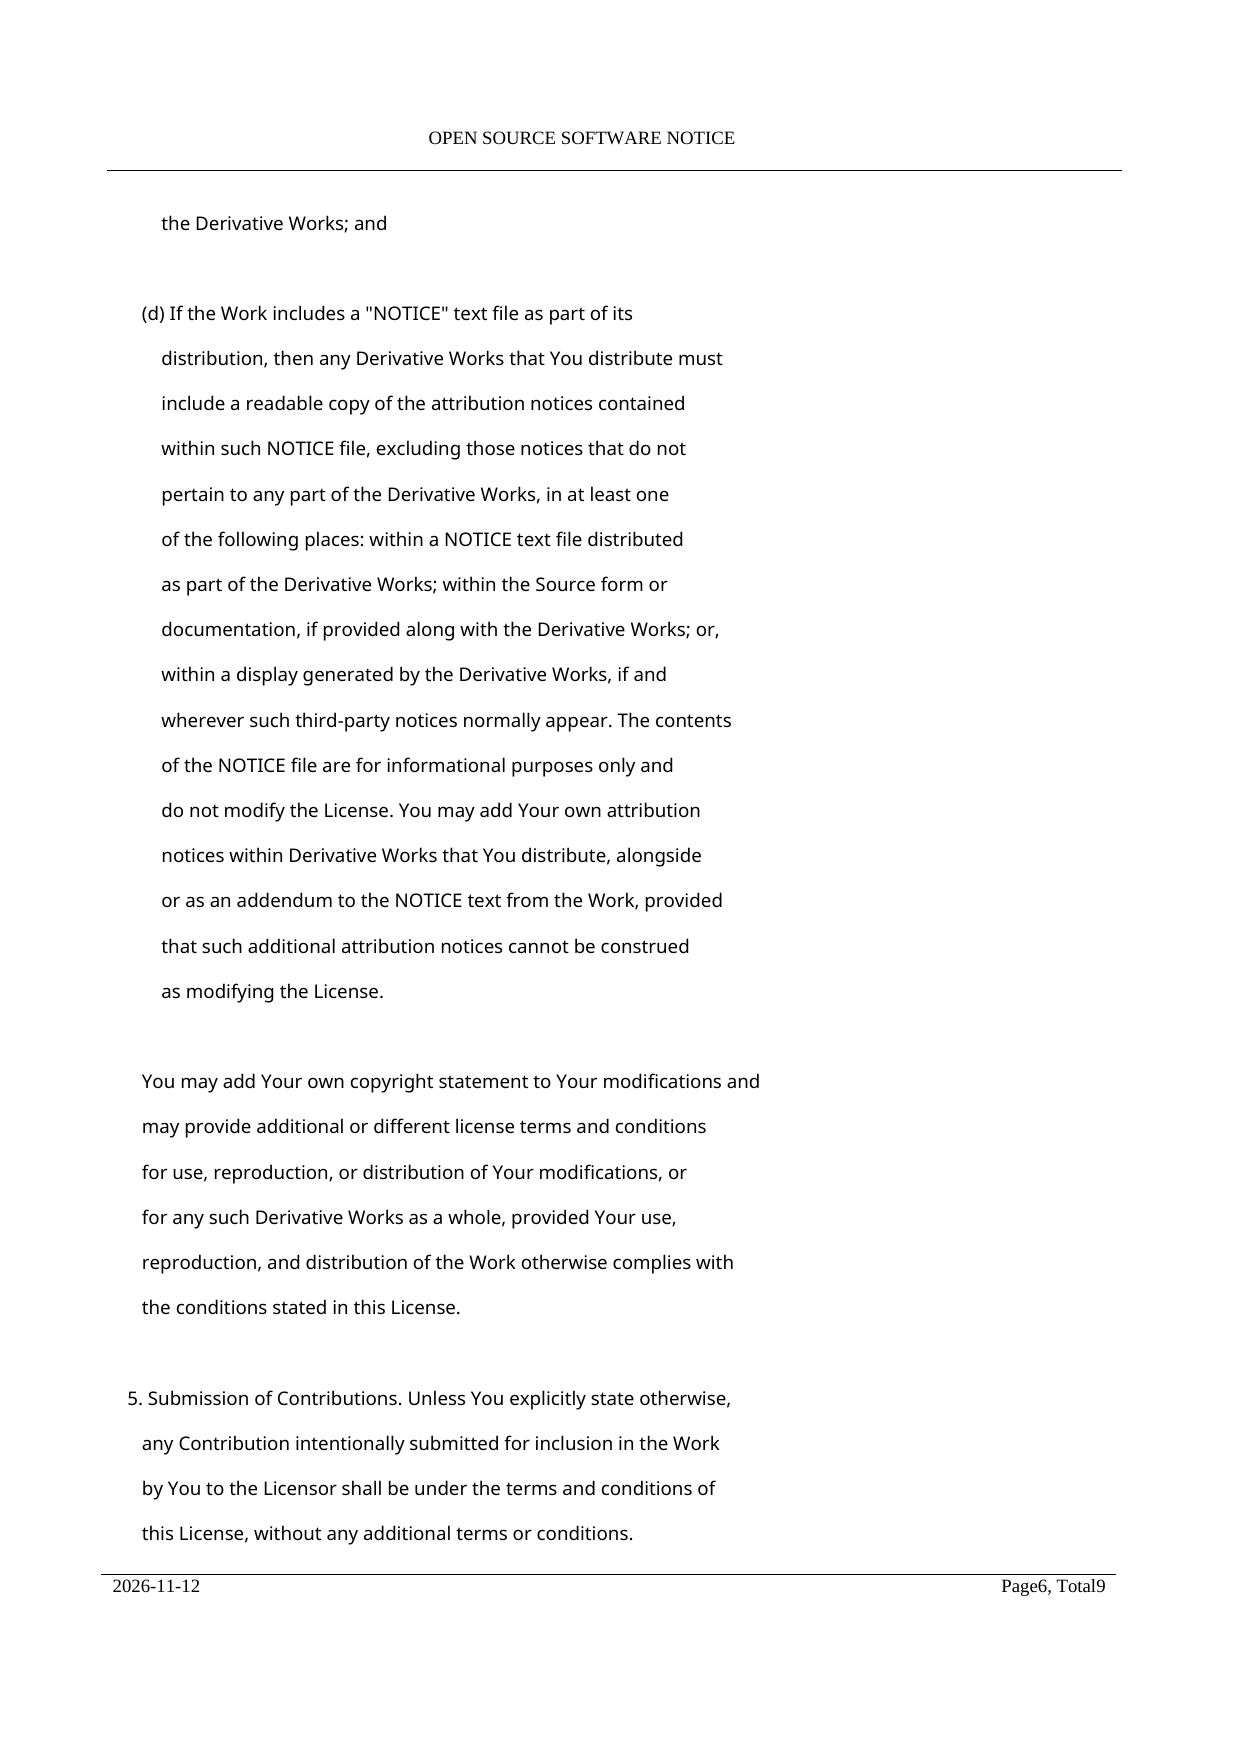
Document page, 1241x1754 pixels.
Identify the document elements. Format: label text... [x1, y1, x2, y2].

text reproduction, and distribution of the Work otherwise complies with [112, 1246, 1128, 1278]
text the Derivative Works; and [112, 206, 1128, 239]
text documentation, if provided along with the Derivative Works; or, [112, 613, 1128, 646]
text as modifying the License. [112, 975, 1128, 1007]
text by You to the Licensor shall be under the terms and conditions of [112, 1472, 1128, 1504]
text distribution, then any Derivative Works that You distribute must [112, 342, 1128, 374]
text pertain to any part of the Derivative Works, in at least one [112, 477, 1128, 510]
text do not modify the License. You may add Your own attribution [112, 794, 1128, 826]
text that such additional attribution notices cannot be construed [112, 929, 1128, 962]
text of the following places: within a NOTICE text file distributed [112, 523, 1128, 555]
text include a readable copy of the attribution notices contained [112, 387, 1128, 419]
text or as an addendum to the NOTICE text from the Work, provided [112, 884, 1128, 917]
text 5. Submission of Contributions. Unless You explicitly state otherwise, [112, 1381, 1128, 1414]
text any Contribution intentionally submitted for inclusion in the Work [112, 1427, 1128, 1459]
text for use, reproduction, or distribution of Your modifications, or [112, 1156, 1128, 1188]
text notices within Derivative Works that You distribute, alongside [112, 839, 1128, 872]
text may provide additional or different license terms and conditions [112, 1110, 1128, 1143]
text this License, without any additional terms or conditions. [112, 1517, 1128, 1549]
text of the NOTICE file are for informational purposes only and [112, 749, 1128, 781]
text within a display generated by the Derivative Works, if and [112, 658, 1128, 691]
text You may add Your own copyright statement to Your modifications and [112, 1065, 1128, 1098]
text (d) If the Work includes a "NOTICE" text file as part of its [112, 297, 1128, 329]
text wherever such third-party notices normally appear. The contents [112, 703, 1128, 736]
text the conditions stated in this License. [112, 1291, 1128, 1324]
text for any such Derivative Works as a whole, provided Your use, [112, 1201, 1128, 1233]
text as part of the Derivative Works; within the Source form or [112, 568, 1128, 600]
text within such NOTICE file, excluding those notices that do not [112, 432, 1128, 465]
